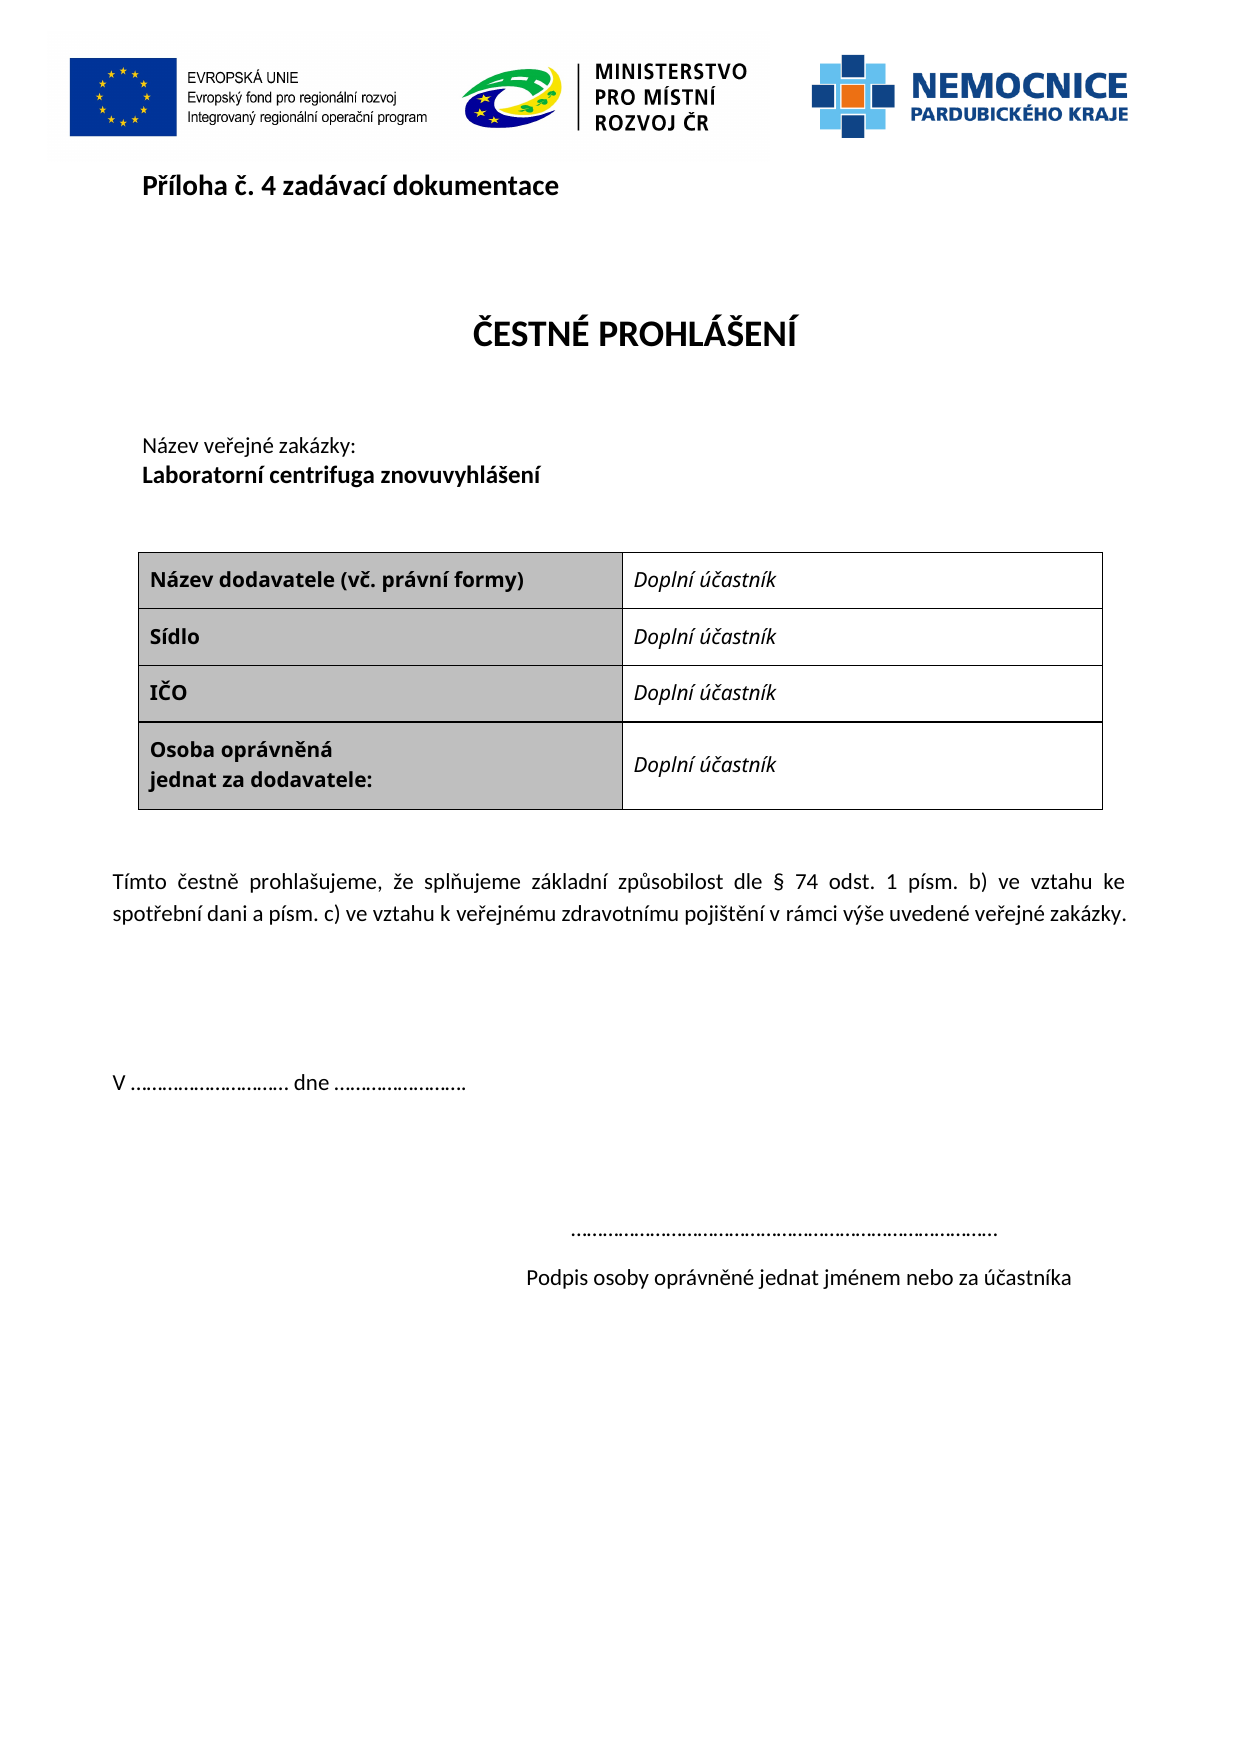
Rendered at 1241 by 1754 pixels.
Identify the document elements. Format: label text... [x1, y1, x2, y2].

text Podpis osoby oprávněné jednat jménem nebo za účastníka [112, 1263, 1128, 1291]
table_cell Doplní účastník [623, 723, 1102, 809]
table_cell IČO [139, 666, 622, 721]
table_cell Osoba oprávněná jednat za dodavatele: [139, 723, 622, 809]
text ……………………………………………………………………… [112, 1214, 1128, 1242]
table_header Doplní účastník [623, 553, 1102, 608]
picture [810, 53, 1128, 139]
table_cell Doplní účastník [623, 666, 1102, 721]
text Příloha č. 4 zadávací dokumentace [142, 150, 1128, 202]
text Tímto čestně prohlašujeme, že splňujeme základní způsobilost dle § 74 odst. 1 písm. b) ve vztahu ke spotřební dani a písm. c) ve vztahu k veřejnému zdravotnímu pojištění v rámci výše uvedené veřejné zakázky. [112, 867, 1128, 927]
table_header Název dodavatele (vč. právní formy) [139, 553, 622, 608]
text V ………………………… dne ……………………. [112, 1068, 1128, 1096]
text Název veřejné zakázky: [112, 432, 1128, 459]
table_cell Doplní účastník [623, 609, 1102, 665]
text Laboratorní centrifuga znovuvyhlášení [142, 459, 1128, 490]
text ČESTNÉ PROHLÁŠENÍ [142, 310, 1128, 356]
table_cell Sídlo [139, 609, 622, 665]
picture [46, 31, 770, 162]
